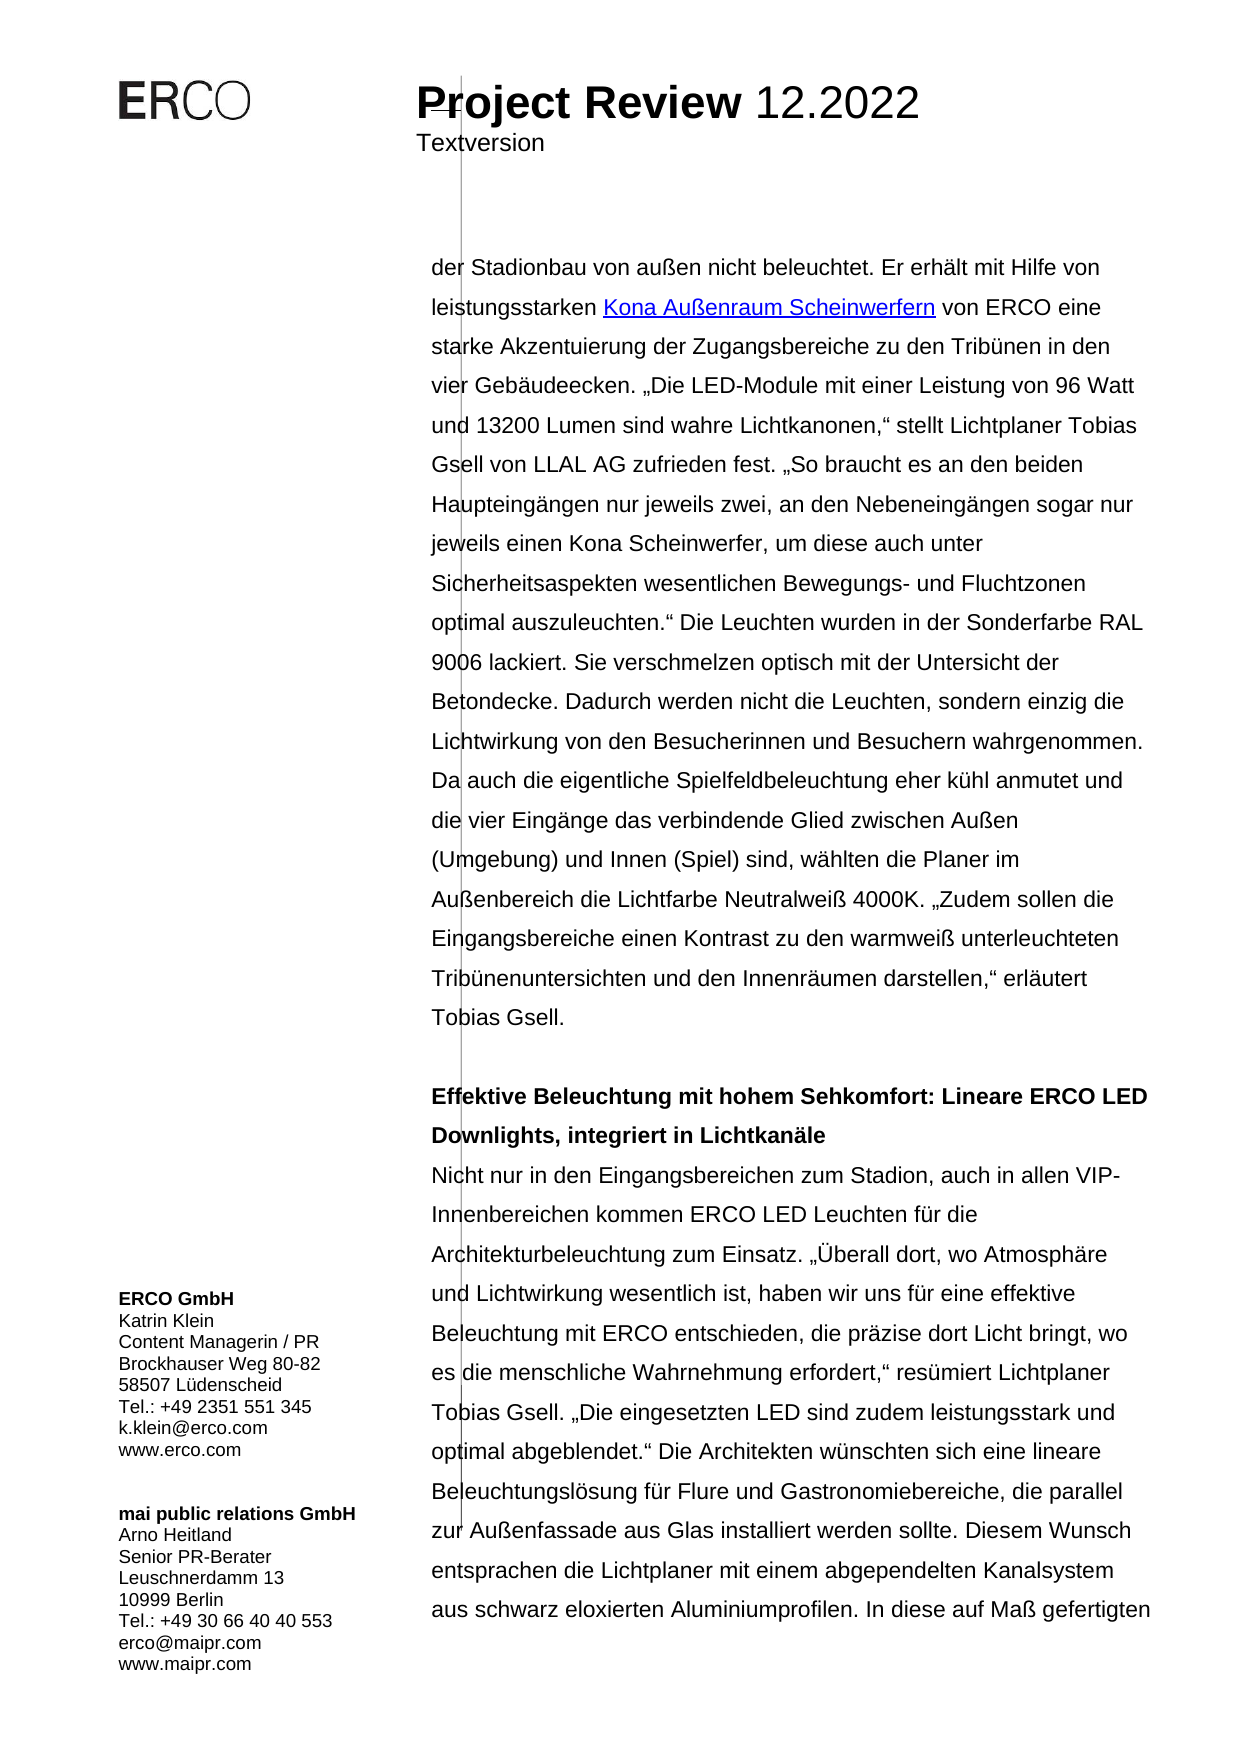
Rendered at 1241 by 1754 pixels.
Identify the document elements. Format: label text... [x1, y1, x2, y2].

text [431, 1162, 1152, 1623]
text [431, 254, 1152, 1030]
text Effektive Beleuchtung mit hohem Sehkomfort: Lineare ERCO LED Downlights, integriert in Lichtkanäle [431, 1083, 1152, 1149]
picture [118, 79, 251, 121]
